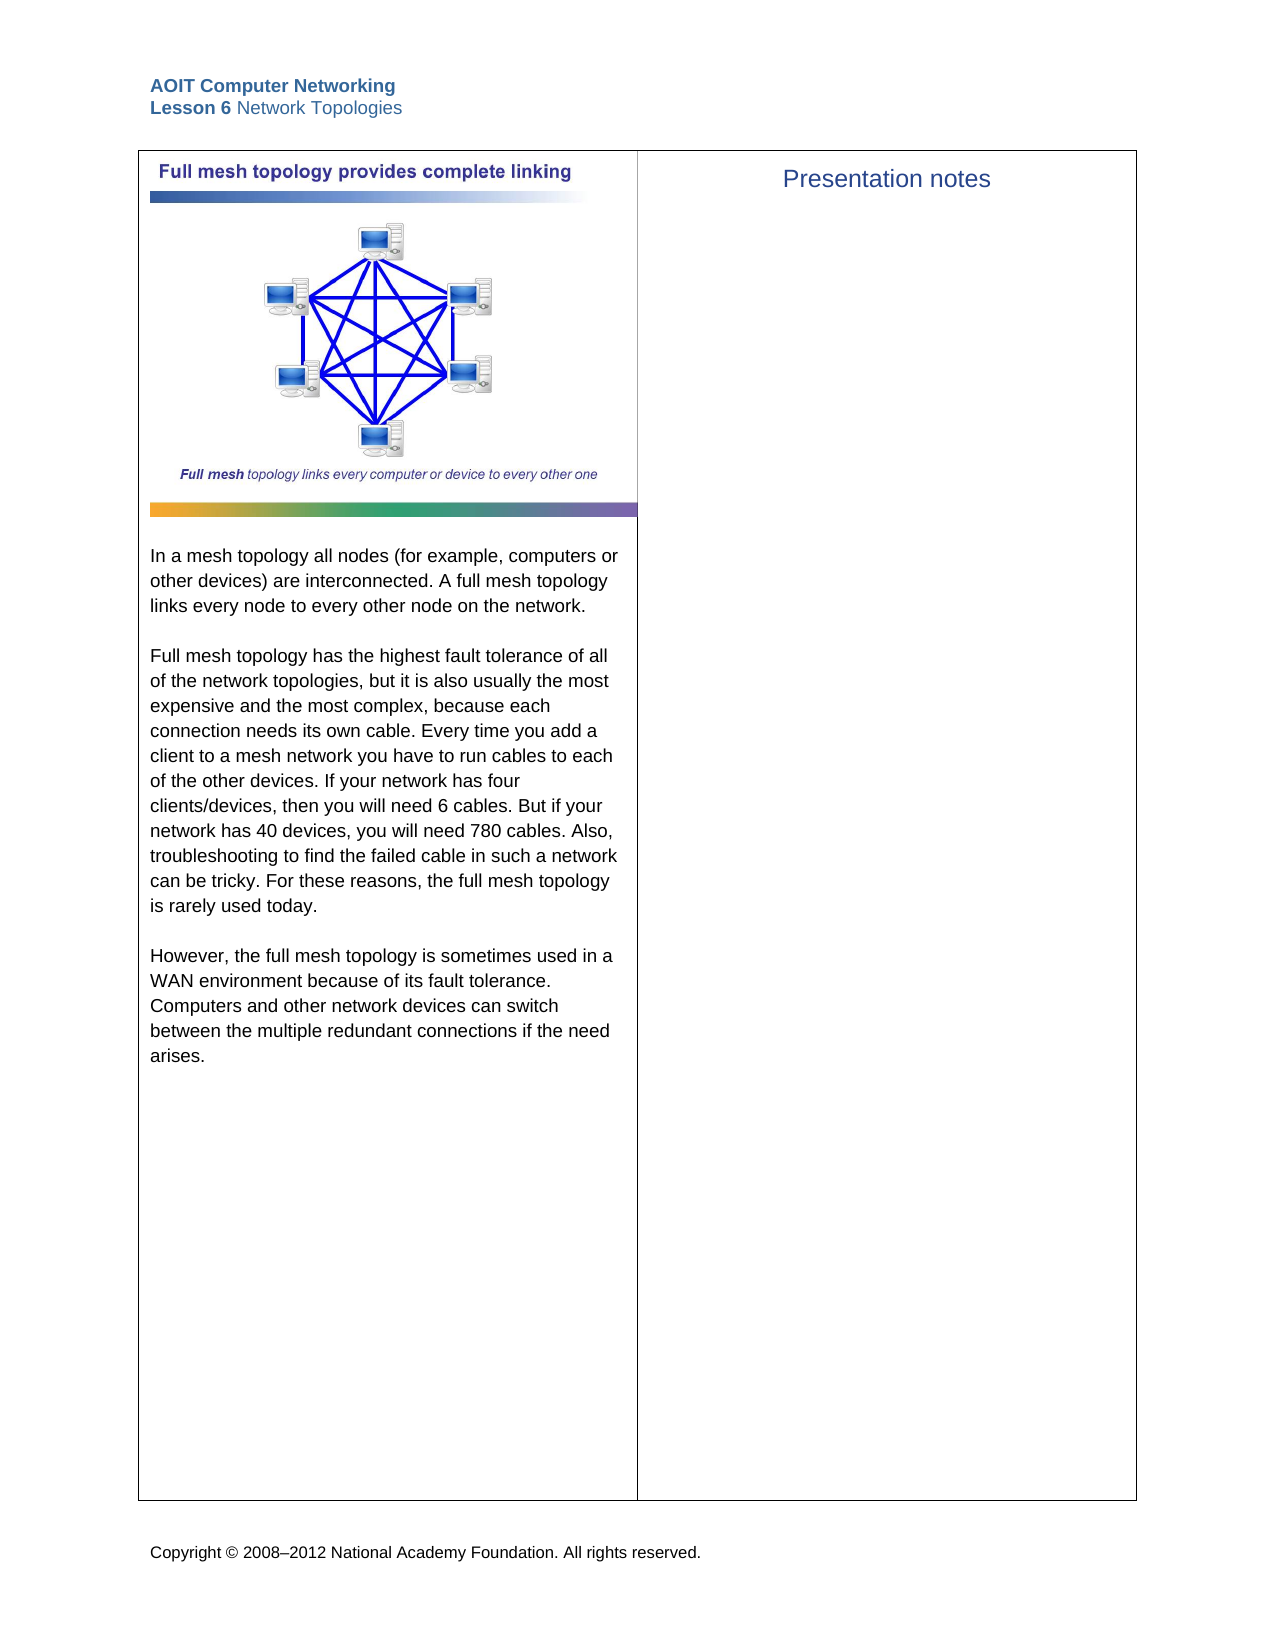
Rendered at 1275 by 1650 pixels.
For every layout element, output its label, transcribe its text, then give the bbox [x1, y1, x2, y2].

table_cell In a mesh topology all nodes (for example, computers or other devices) are interconnected. A full mesh topology links every node to every other node on the network. Full mesh topology has the highest fault tolerance of all of the network topologies, but it is also usually the most expensive and the most complex, because each connection needs its own cable. Every time you add a client to a mesh network you have to run cables to each of the other devices. If your network has four clients/devices, then you will need 6 cables. But if your network has 40 devices, you will need 780 cables. Also, troubleshooting to find the failed cable in such a network can be tricky. For these reasons, the full mesh topology is rarely used today. However, the full mesh topology is sometimes used in a WAN environment because of its fault tolerance. Computers and other network devices can switch between the multiple redundant connections if the need arises. [139, 151, 637, 1500]
picture [150, 151, 638, 517]
table_cell Presentation notes [638, 151, 1136, 1500]
